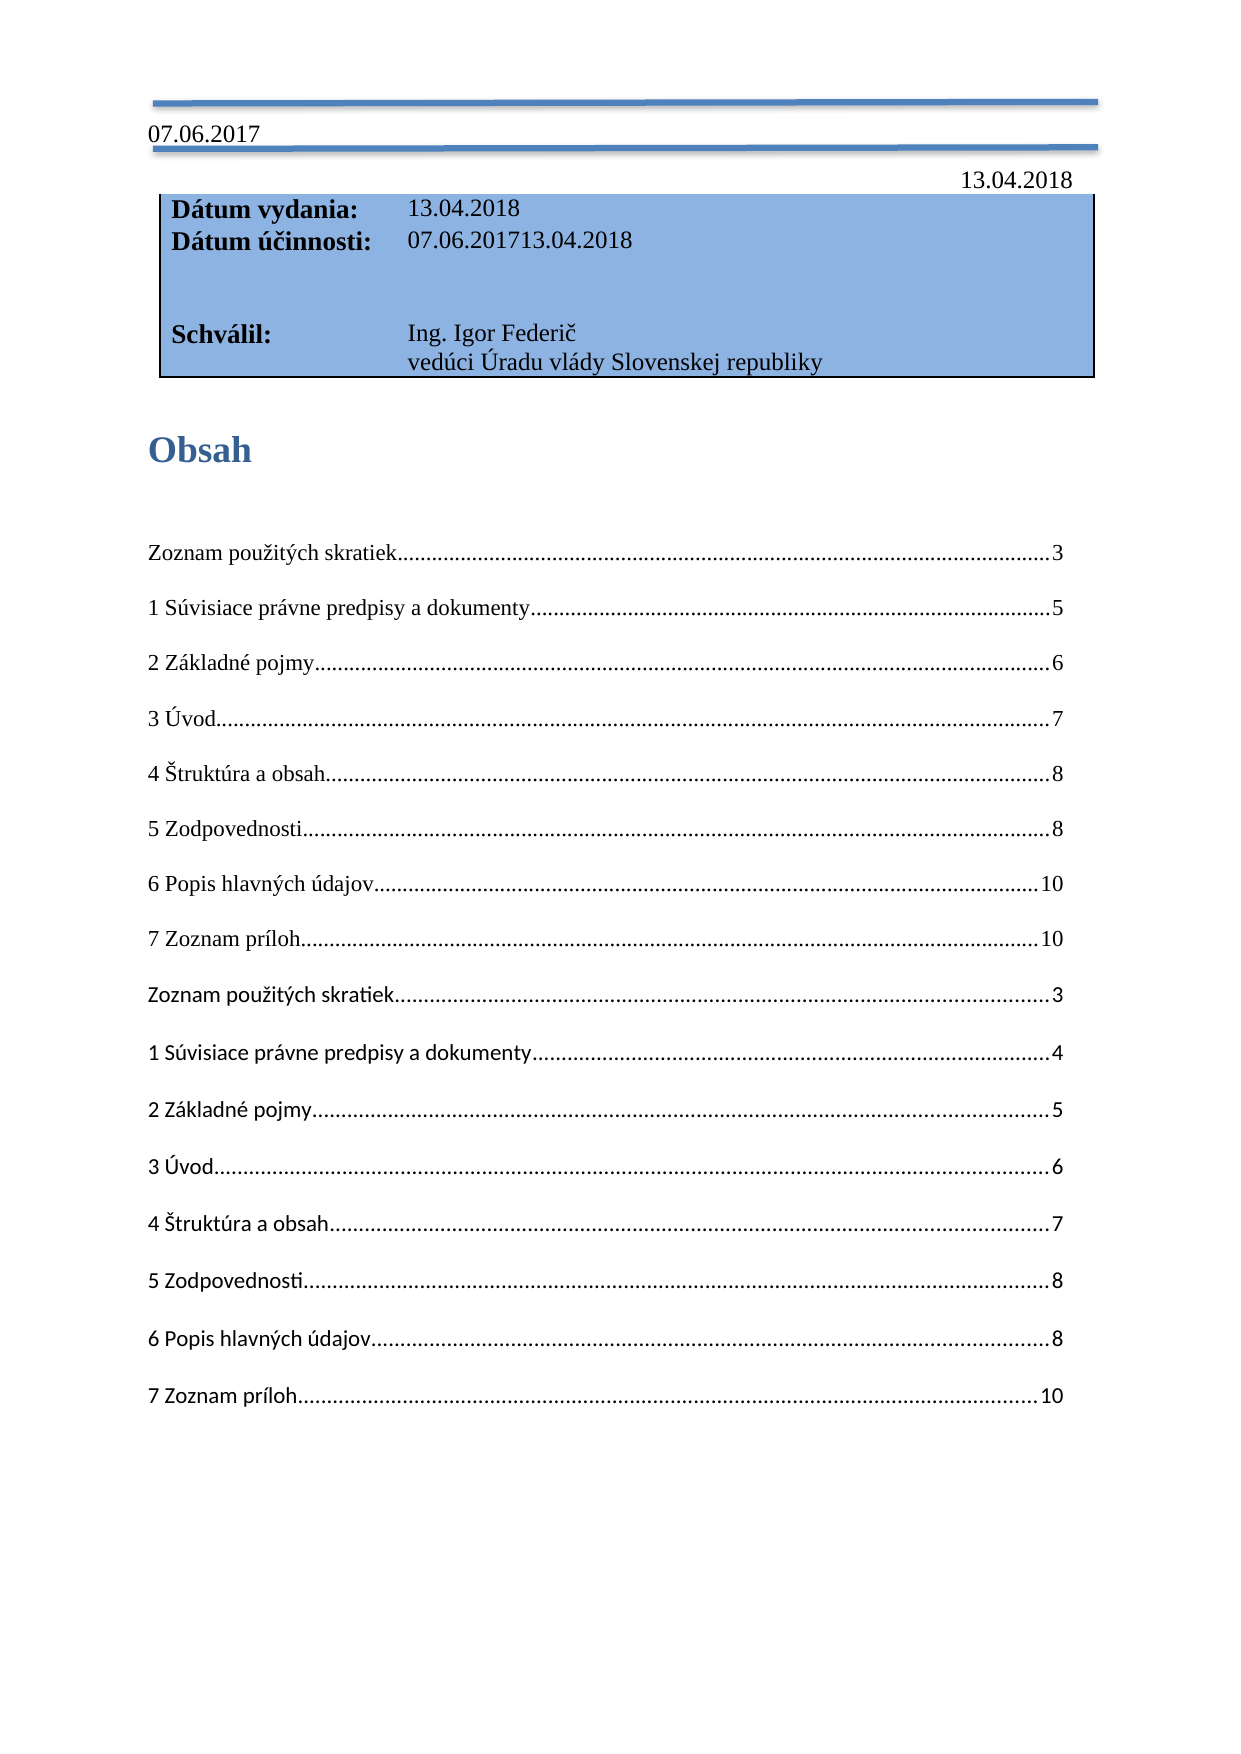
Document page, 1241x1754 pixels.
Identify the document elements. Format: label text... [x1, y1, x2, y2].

table_cell Ing. Igor Federič vedúci Úradu vlády Slovenskej republiky [396, 318, 1093, 376]
table_cell Dátum účinnosti: [161, 225, 396, 318]
table_cell Schválil: [161, 318, 396, 376]
table_cell [396, 225, 1093, 318]
table_cell [161, 194, 396, 225]
